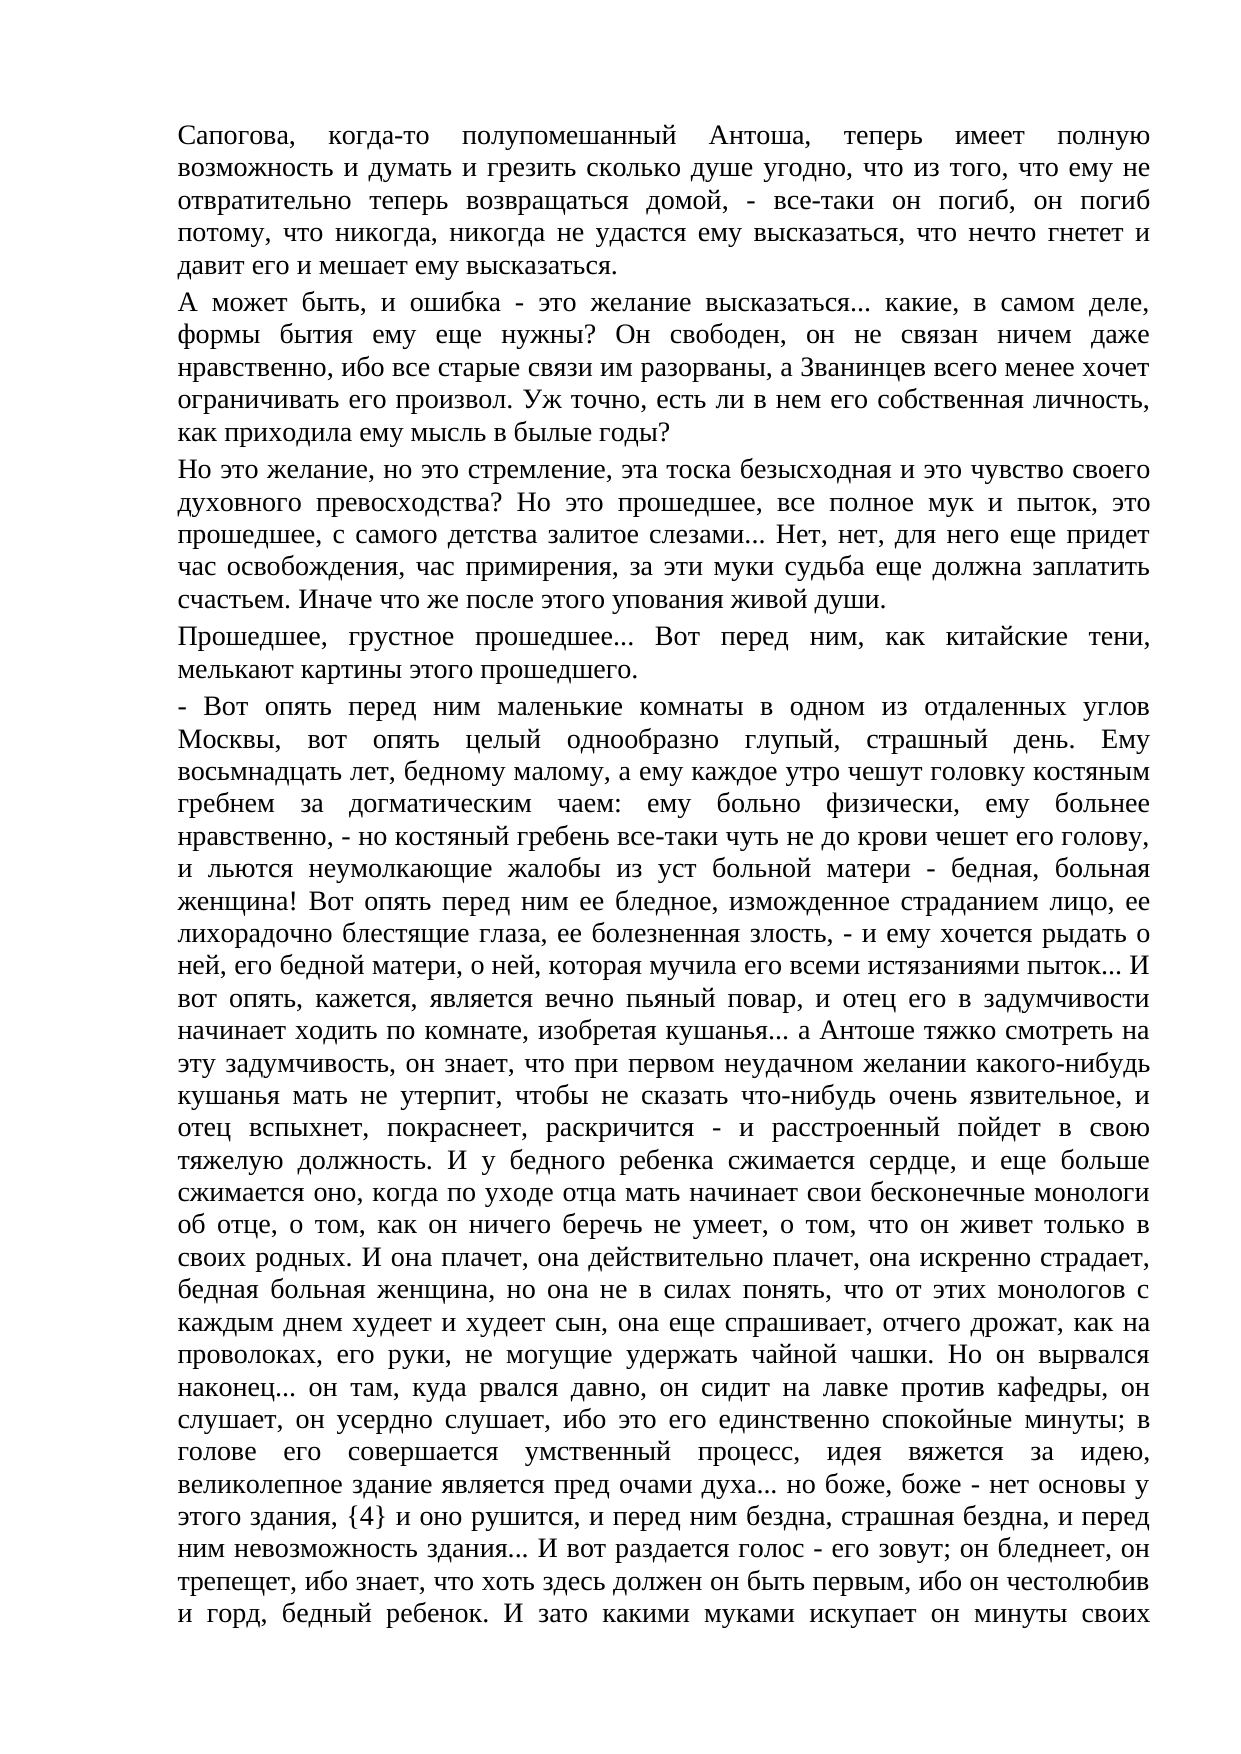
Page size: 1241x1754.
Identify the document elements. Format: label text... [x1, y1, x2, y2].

text Прошедшее, грустное прошедшее... Вот перед ним, как китайские тени, мелькают картины этого прошедшего. [177, 619, 1152, 684]
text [177, 689, 1152, 1629]
text А может быть, и ошибка - это желание высказаться... какие, в самом деле, формы бытия ему еще нужны? Он свободен, он не связан ничем даже нравственно, ибо все старые связи им разорваны, а Званинцев всего менее хочет ограничивать его произвол. Уж точно, есть ли в нем его собственная личность, как приходила ему мысль в былые годы? [177, 285, 1152, 447]
text Но это желание, но это стремление, эта тоска безысходная и это чувство своего духовного превосходства? Но это прошедшее, все полное мук и пыток, это прошедшее, с самого детства залитое слезами... Нет, нет, для него еще придет час освобождения, час примирения, за эти муки судьба еще должна заплатить счастьем. Иначе что же после этого упования живой души. [177, 452, 1152, 614]
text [177, 118, 1152, 280]
